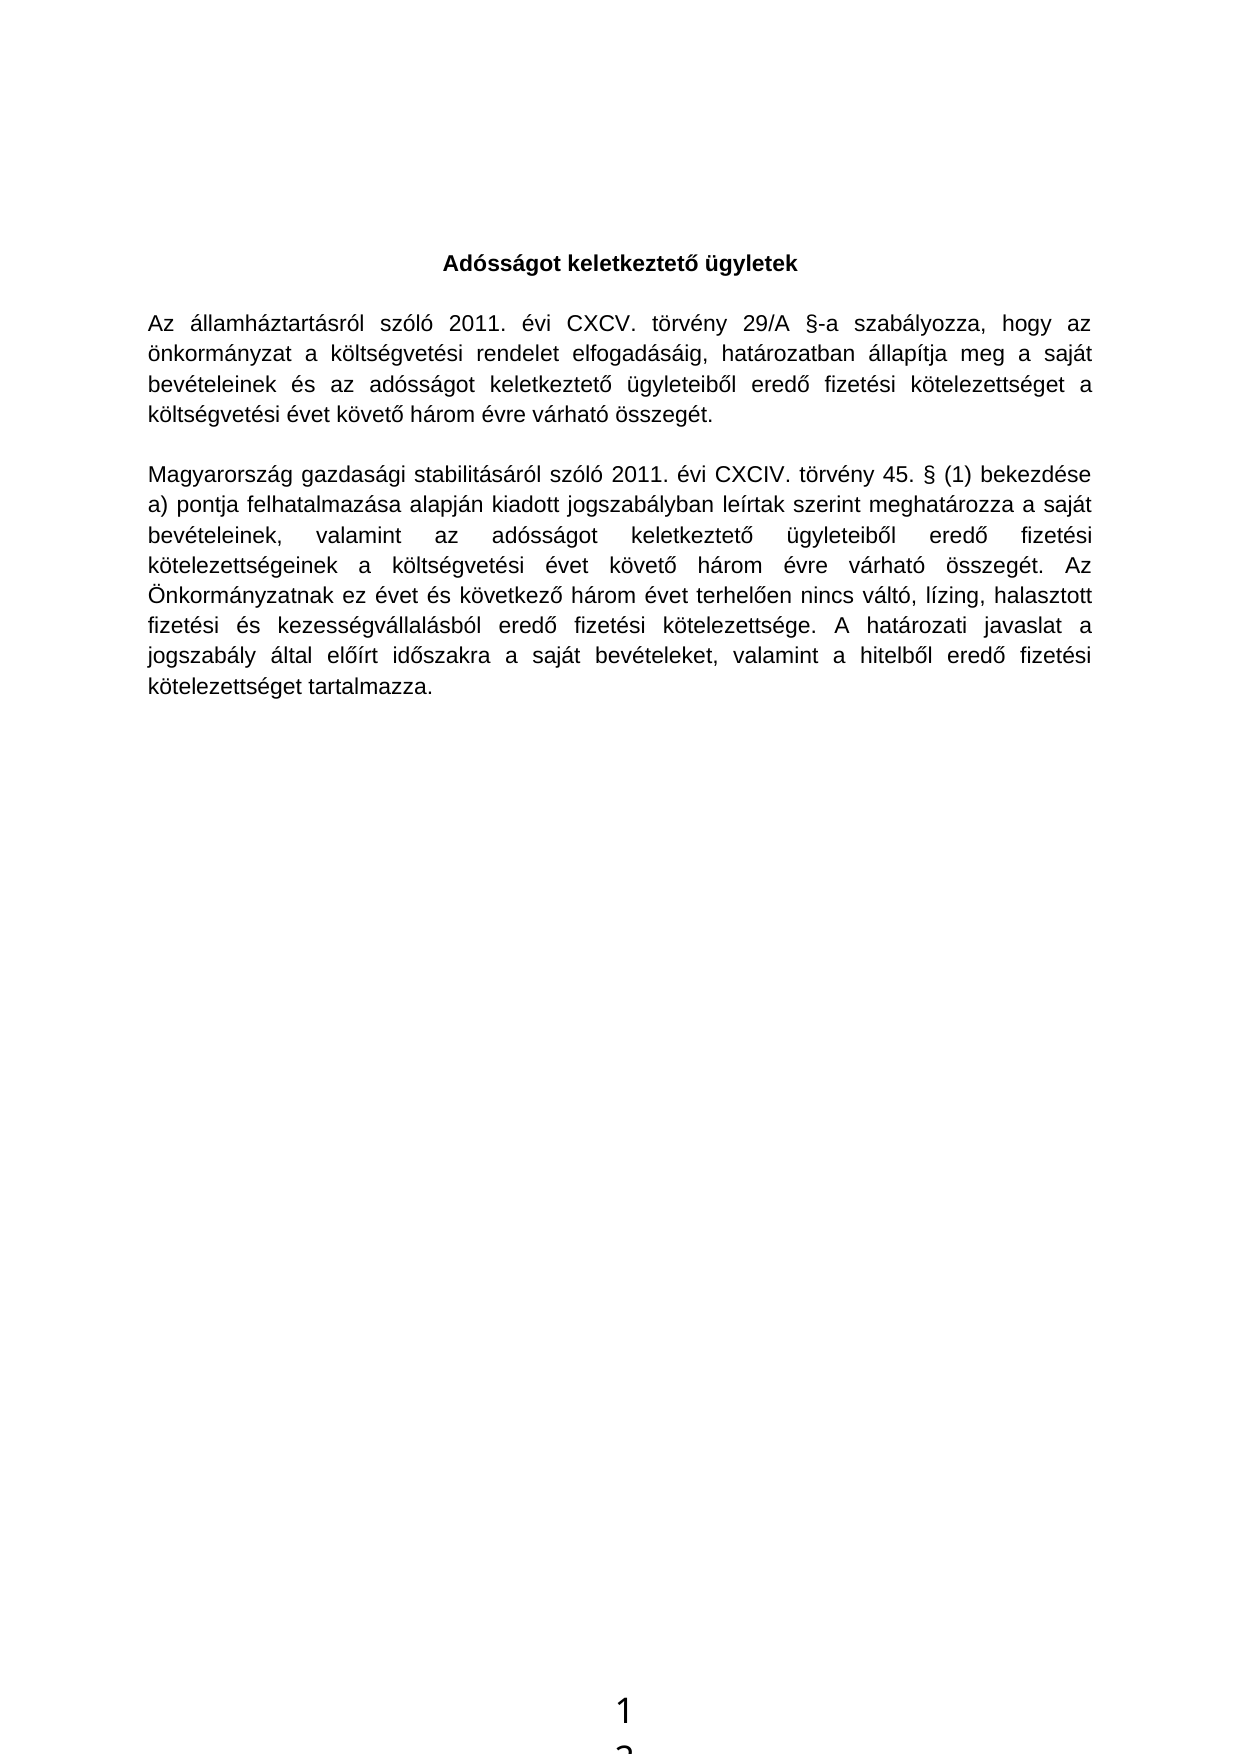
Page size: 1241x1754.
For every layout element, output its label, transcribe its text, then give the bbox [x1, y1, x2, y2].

text Az államháztartásról szóló 2011. évi CXCV. törvény 29/A §-a szabályozza, hogy az önkormányzat a költségvetési rendelet elfogadásáig, határozatban állapítja meg a saját bevételeinek és az adósságot keletkeztető ügyleteiből eredő fizetési kötelezettséget a költségvetési évet követő három évre várható összegét. [148, 310, 1093, 427]
text Adósságot keletkeztető ügyletek [148, 250, 1093, 276]
text Magyarország gazdasági stabilitásáról szóló 2011. évi CXCIV. törvény 45. § (1) bekezdése a) pontja felhatalmazása alapján kiadott jogszabályban leírtak szerint meghatározza a saját bevételeinek, valamint az adósságot keletkeztető ügyleteiből eredő fizetési kötelezettségeinek a költségvetési évet követő három évre várható összegét. Az Önkormányzatnak ez évet és következő három évet terhelően nincs váltó, lízing, halasztott fizetési és kezességvállalásból eredő fizetési kötelezettsége. A határozati javaslat a jogszabály által előírt időszakra a saját bevételeket, valamint a hitelből eredő fizetési kötelezettséget tartalmazza. [148, 461, 1093, 699]
